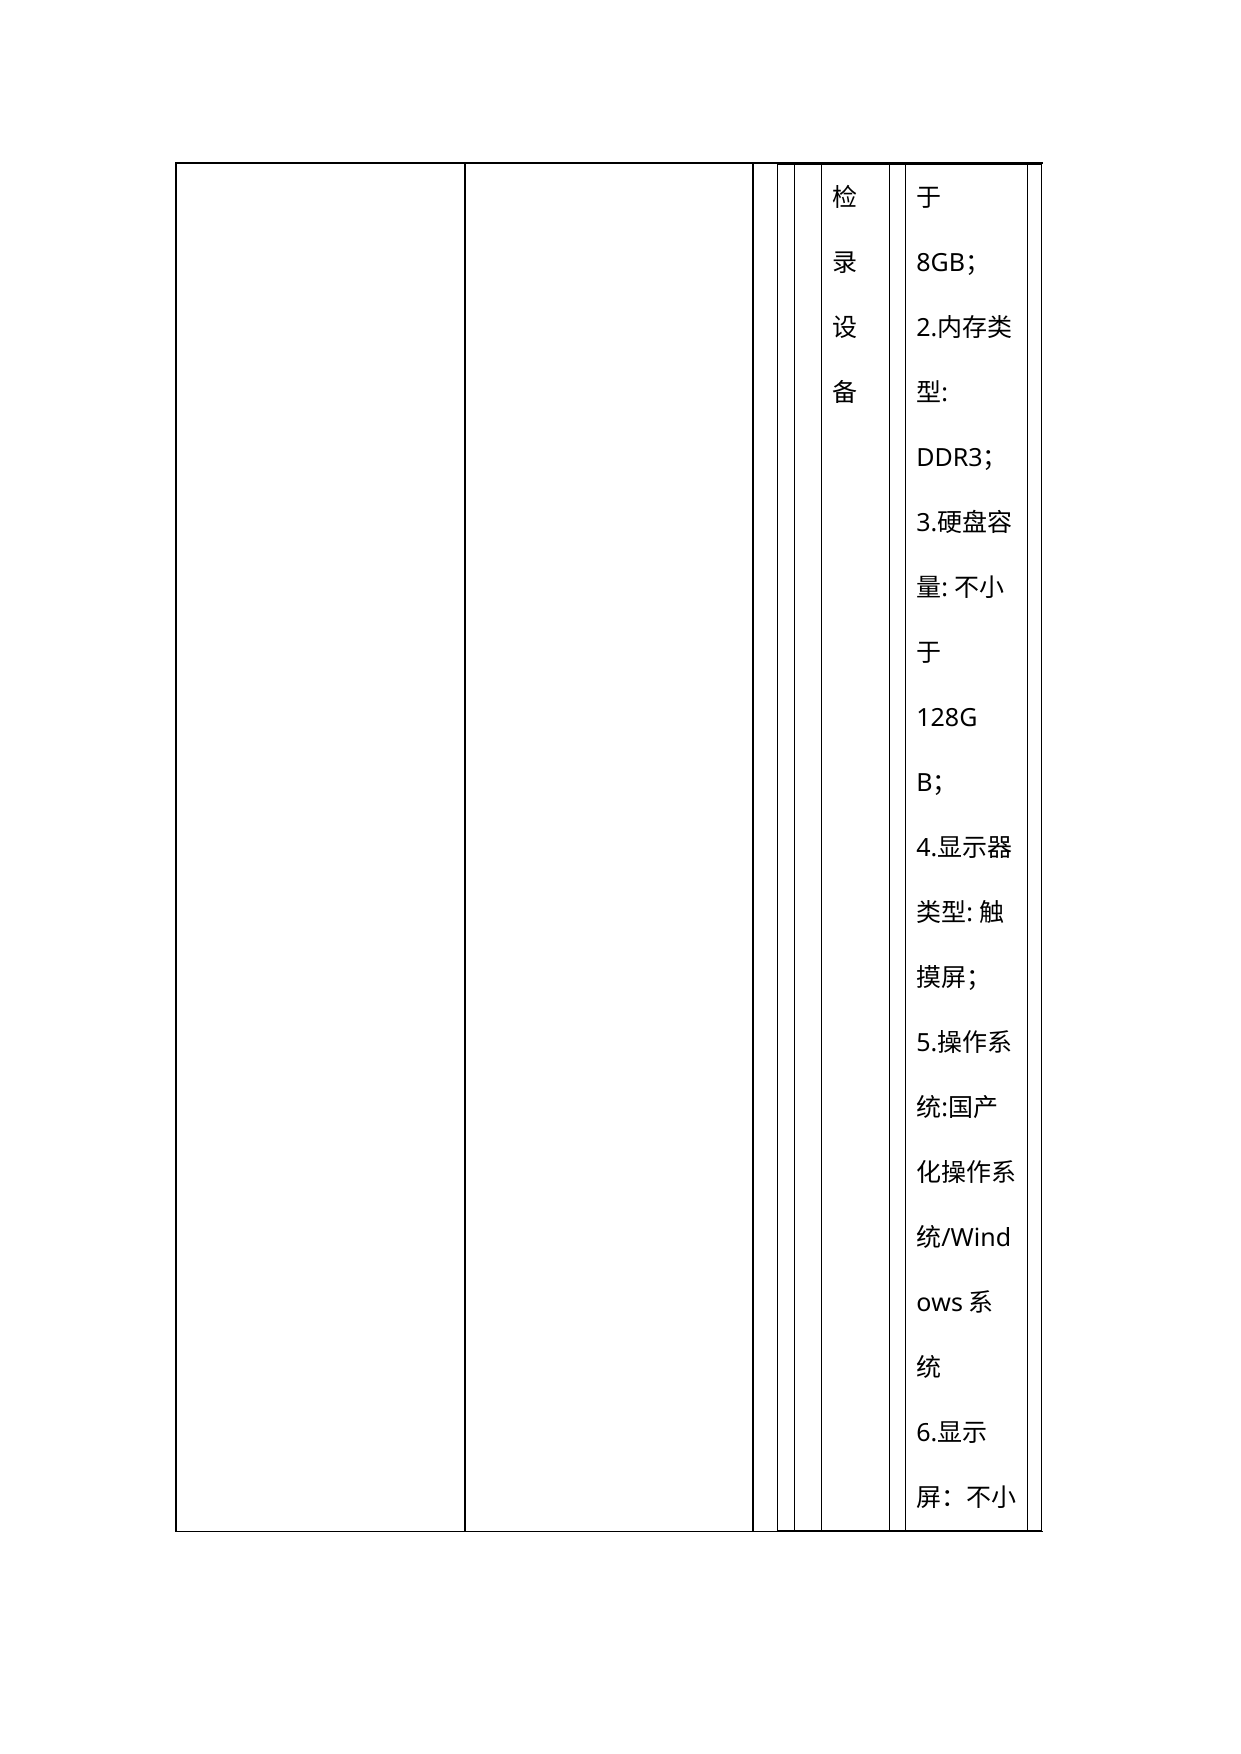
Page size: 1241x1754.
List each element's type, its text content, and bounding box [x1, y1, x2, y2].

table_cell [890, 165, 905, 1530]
table_cell [466, 164, 752, 1531]
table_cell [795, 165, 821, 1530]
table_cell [906, 165, 1027, 1530]
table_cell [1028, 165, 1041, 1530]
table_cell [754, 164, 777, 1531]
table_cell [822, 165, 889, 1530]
table_cell 1 [177, 164, 464, 1531]
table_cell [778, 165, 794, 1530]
